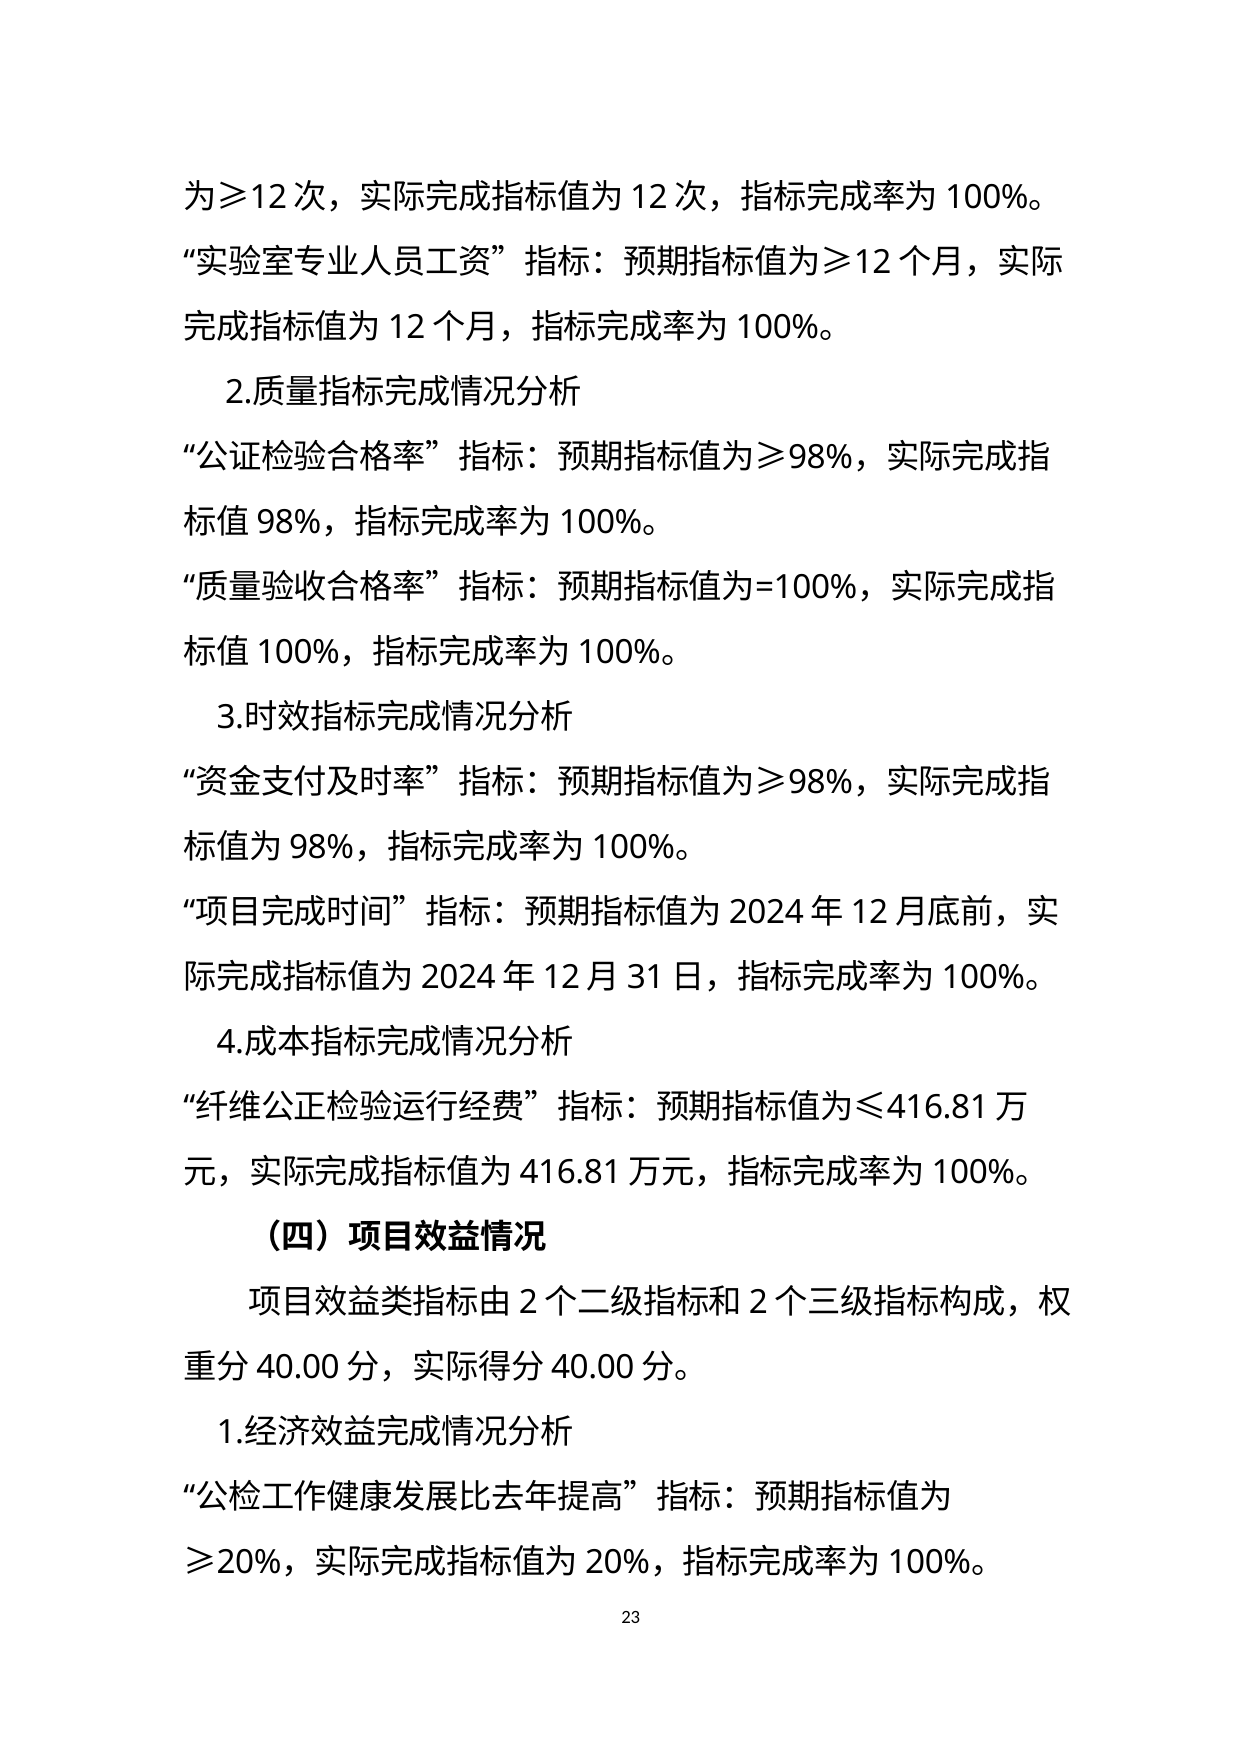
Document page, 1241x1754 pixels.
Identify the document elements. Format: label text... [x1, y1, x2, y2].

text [183, 1267, 1078, 1592]
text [183, 162, 1078, 1202]
text （四）项目效益情况 [183, 1202, 1078, 1267]
